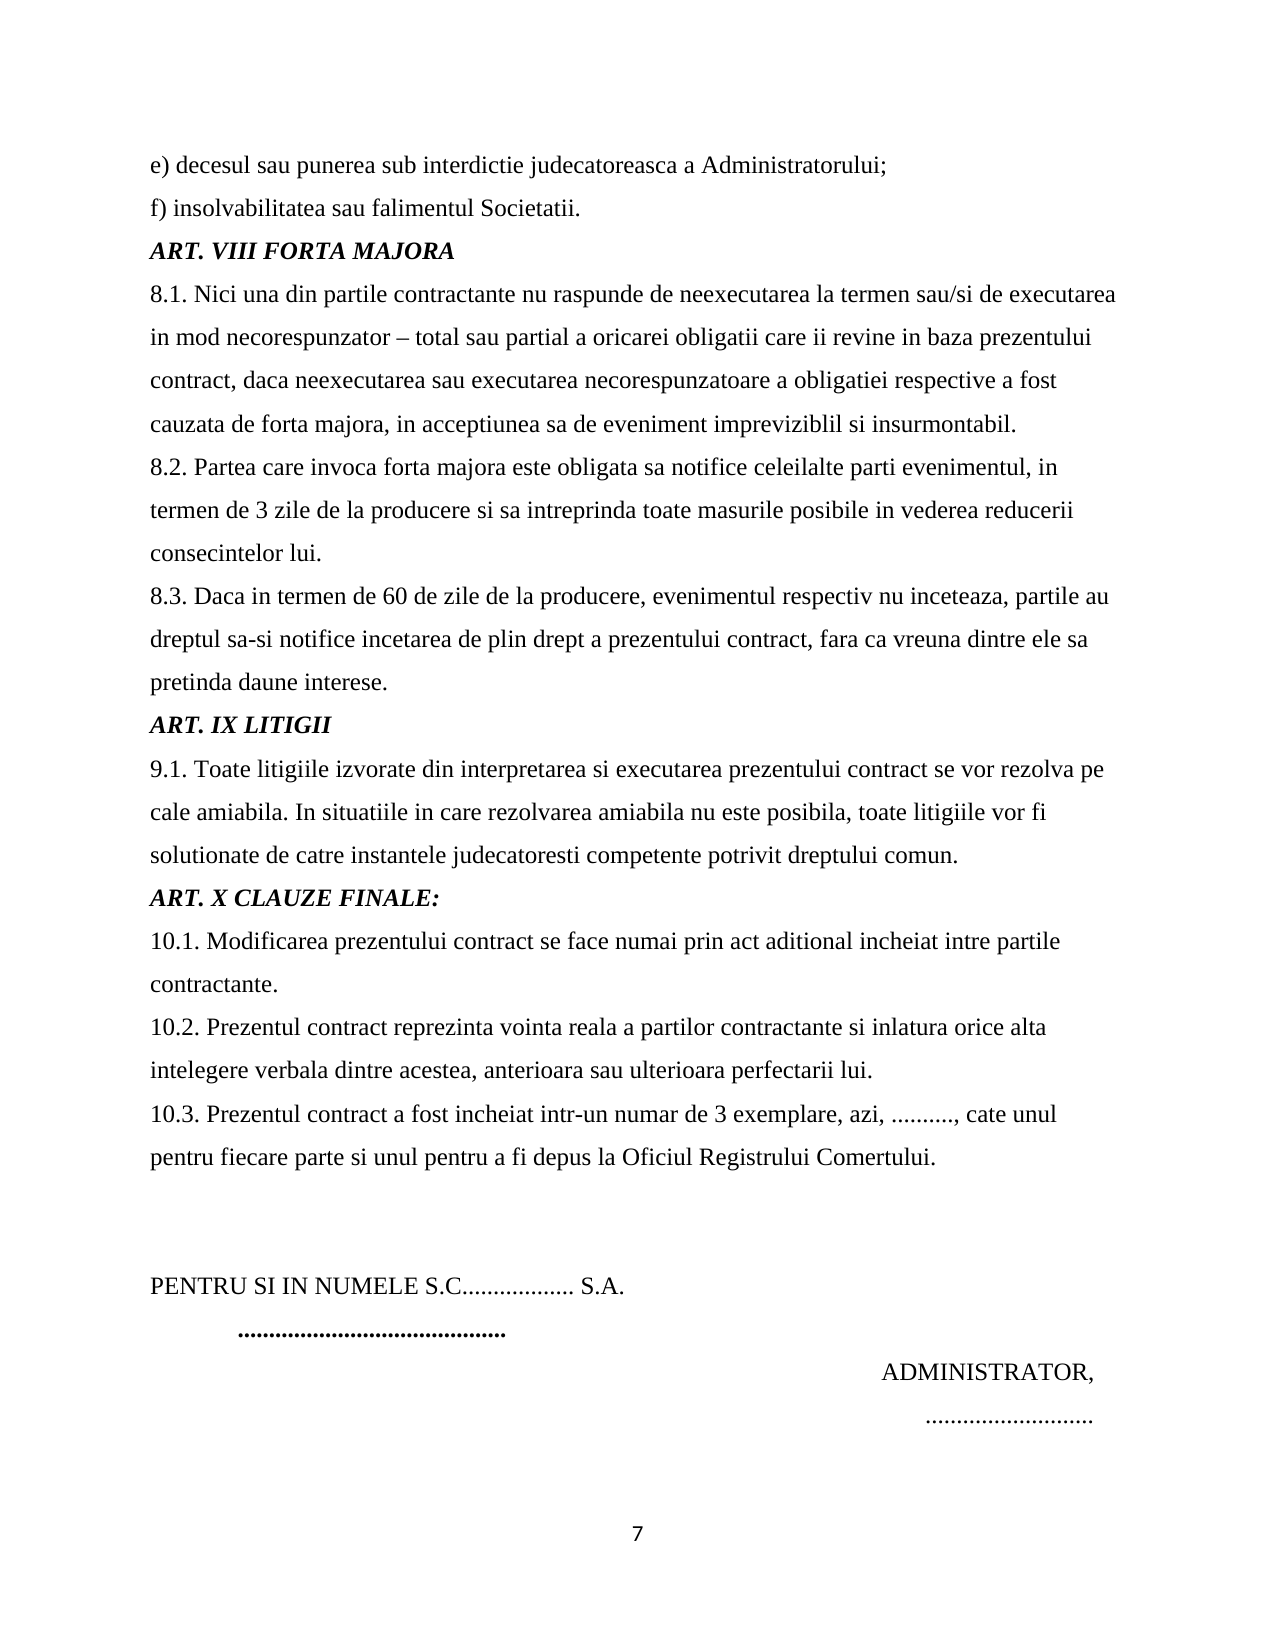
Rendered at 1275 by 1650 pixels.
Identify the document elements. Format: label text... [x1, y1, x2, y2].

text dreptul sa-si notifice incetarea de plin drept a prezentului contract, fara ca vreuna dintre ele sa [150, 624, 1125, 653]
text e) decesul sau punerea sub interdictie judecatoreasca a Administratorului; [150, 150, 1125, 179]
text 10.2. Prezentul contract reprezinta vointa reala a partilor contractante si inlatura orice alta [150, 1012, 1125, 1041]
text intelegere verbala dintre acestea, anterioara sau ulterioara perfectarii lui. [150, 1056, 1125, 1084]
text contractante. [150, 969, 1125, 998]
text f) insolvabilitatea sau falimentul Societatii. [150, 193, 1125, 222]
text ........................................... [150, 1314, 1125, 1343]
text termen de 3 zile de la producere si sa intreprinda toate masurile posibile in vederea reducerii [150, 495, 1125, 524]
text 10.3. Prezentul contract a fost incheiat intr-un numar de 3 exemplare, azi, .........., cate unul pentru fiecare parte si unul pentru a fi depus la Oficiul Registrului Comertului. [150, 1099, 1125, 1171]
text ART. X CLAUZE FINALE: [150, 883, 1125, 912]
text cauzata de forta majora, in acceptiunea sa de eveniment impreviziblil si insurmontabil. [150, 409, 1125, 437]
text in mod necorespunzator – total sau partial a oricarei obligatii care ii revine in baza prezentului [150, 322, 1125, 351]
text 9.1. Toate litigiile izvorate din interpretarea si executarea prezentului contract se vor rezolva pe [150, 754, 1125, 782]
text pretinda daune interese. [150, 667, 1125, 696]
text 8.3. Daca in termen de 60 de zile de la producere, evenimentul respectiv nu inceteaza, partile au [150, 581, 1125, 610]
text 10.1. Modificarea prezentului contract se face numai prin act aditional incheiat intre partile [150, 926, 1125, 955]
text contract, daca neexecutarea sau executarea necorespunzatoare a obligatiei respective a fost [150, 366, 1125, 394]
text 8.2. Partea care invoca forta majora este obligata sa notifice celeilalte parti evenimentul, in [150, 452, 1125, 481]
text ART. VIII FORTA MAJORA [150, 236, 1125, 265]
text 8.1. Nici una din partile contractante nu raspunde de neexecutarea la termen sau/si de executarea [150, 279, 1125, 308]
text ART. IX LITIGII [150, 711, 1125, 739]
text ADMINISTRATOR, [150, 1357, 1125, 1386]
text consecintelor lui. [150, 538, 1125, 567]
text cale amiabila. In situatiile in care rezolvarea amiabila nu este posibila, toate litigiile vor fi [150, 797, 1125, 826]
text PENTRU SI IN NUMELE S.C.................. S.A. [150, 1271, 1125, 1300]
text ........................... [150, 1401, 1125, 1429]
text solutionate de catre instantele judecatoresti competente potrivit dreptului comun. [150, 840, 1125, 869]
